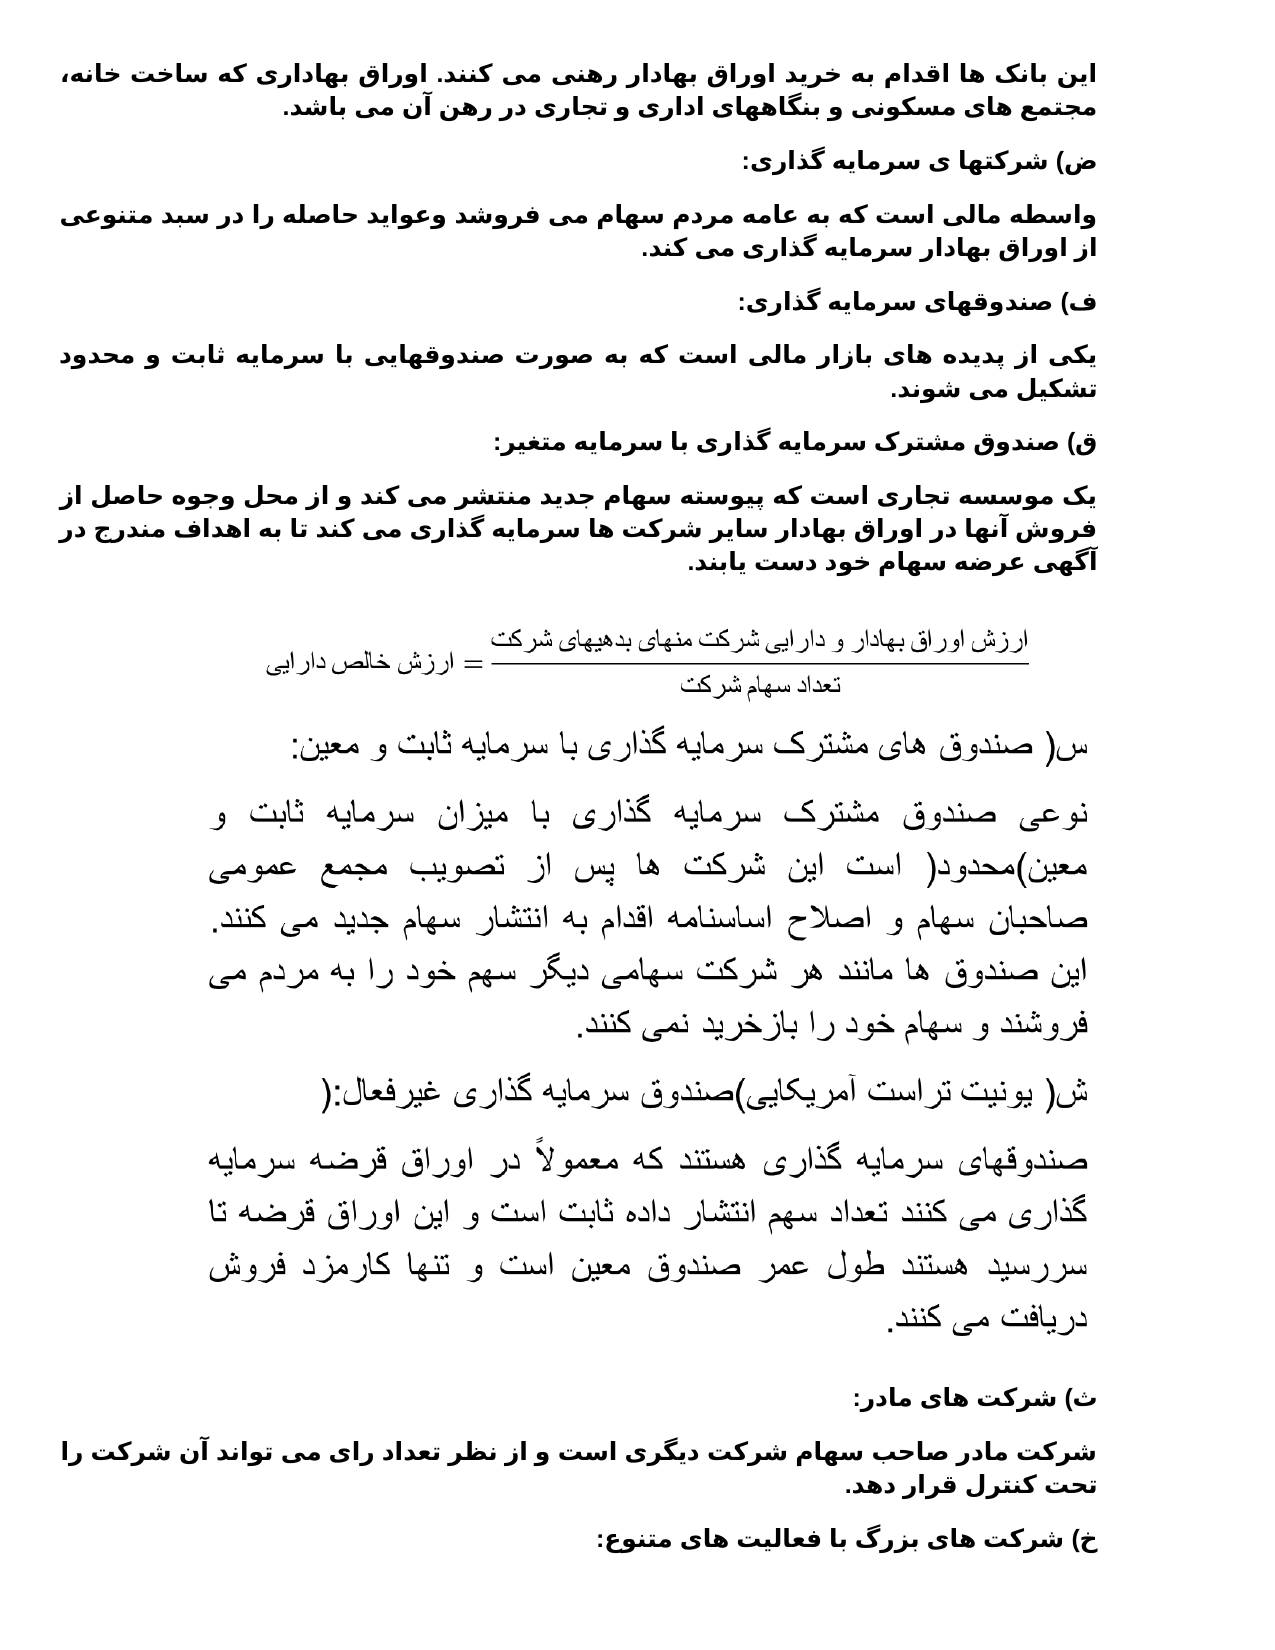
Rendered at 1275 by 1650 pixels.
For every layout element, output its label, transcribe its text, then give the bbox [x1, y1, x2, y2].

picture [197, 601, 1098, 1358]
text خ) شرکت های بزرگ با فعالیت های متنوع: [59, 1524, 1098, 1552]
text ث) شرکت های مادر: [59, 1383, 1098, 1412]
text ف) صندوقهای سرمایه گذاری: [59, 287, 1098, 315]
text واسطه مالی است که به عامه مردم سهام می فروشد وعواید حاصله را در سبد متنوعی از اوراق بهادار سرمایه گذاری می کند. [59, 200, 1098, 262]
text ض) شرکتها ی سرمایه گذاری: [59, 146, 1098, 175]
text ق) صندوق مشترک سرمایه گذاری با سرمایه متغیر: [59, 427, 1098, 456]
text یکی از پدیده های بازار مالی است که به صورت صندوقهایی با سرمایه ثابت و محدود تشکیل می شوند. [59, 341, 1098, 402]
text شرکت مادر صاحب سهام شرکت دیگری است و از نظر تعداد رای می تواند آن شرکت را تحت کنترل قرار دهد. [59, 1437, 1098, 1499]
text یک موسسه تجاری است که پیوسته سهام جدید منتشر می کند و از محل وجوه حاصل از فروش آنها در اوراق بهادار سایر شرکت ها سرمایه گذاری می کند تا به اهداف مندرج در آگهی عرضه سهام خود دست یابند. [59, 481, 1098, 576]
text این بانک ها اقدام به خرید اوراق بهادار رهنی می کنند. اوراق بهاداری که ساخت خانه، مجتمع های مسکونی و بنگاههای اداری و تجاری در رهن آن می باشد. [59, 59, 1098, 121]
